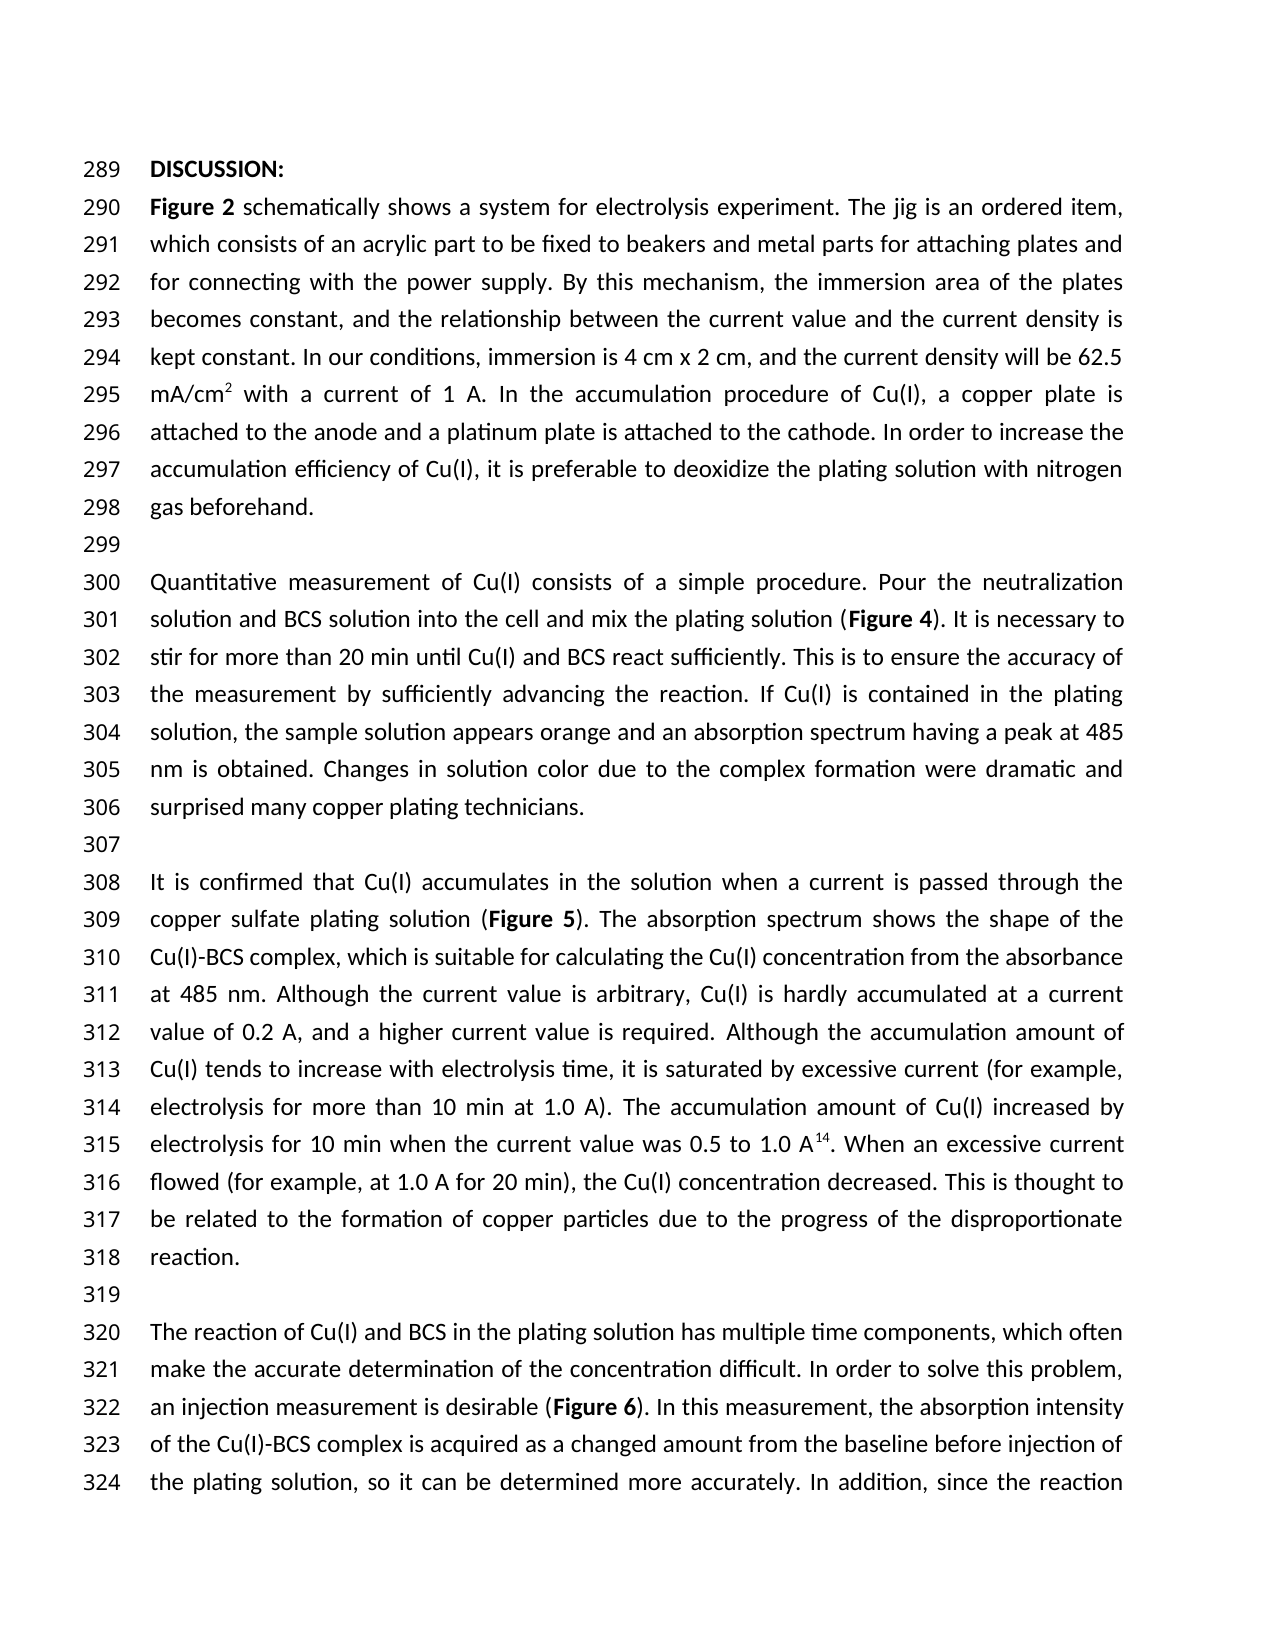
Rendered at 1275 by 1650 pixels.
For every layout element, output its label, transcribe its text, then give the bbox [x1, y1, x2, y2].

text Quantitative measurement of Cu(I) consists of a simple procedure. Pour the neutralization solution and BCS solution into the cell and mix the plating solution (Figure 4). It is necessary to stir for more than 20 min until Cu(I) and BCS react sufficiently. This is to ensure the accuracy of the measurement by sufficiently advancing the reaction. If Cu(I) is contained in the plating solution, the sample solution appears orange and an absorption spectrum having a peak at 485 nm is obtained. Changes in solution color due to the complex formation were dramatic and surprised many copper plating technicians. [150, 562, 1125, 825]
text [150, 1312, 1125, 1500]
text DISCUSSION: [150, 150, 1125, 187]
text It is confirmed that Cu(I) accumulates in the solution when a current is passed through the copper sulfate plating solution (Figure 5). The absorption spectrum shows the shape of the Cu(I)-BCS complex, which is suitable for calculating the Cu(I) concentration from the absorbance at 485 nm. Although the current value is arbitrary, Cu(I) is hardly accumulated at a current value of 0.2 A, and a higher current value is required. Although the accumulation amount of Cu(I) tends to increase with electrolysis time, it is saturated by excessive current (for example, electrolysis for more than 10 min at 1.0 A). The accumulation amount of Cu(I) increased by electrolysis for 10 min when the current value was 0.5 to 1.0 A14. When an excessive current flowed (for example, at 1.0 A for 20 min), the Cu(I) concentration decreased. This is thought to be related to the formation of copper particles due to the progress of the disproportionate reaction. [150, 862, 1125, 1275]
text Figure 2 schematically shows a system for electrolysis experiment. The jig is an ordered item, which consists of an acrylic part to be fixed to beakers and metal parts for attaching plates and for connecting with the power supply. By this mechanism, the immersion area of the plates becomes constant, and the relationship between the current value and the current density is kept constant. In our conditions, immersion is 4 cm x 2 cm, and the current density will be 62.5 mA/cm2 with a current of 1 A. In the accumulation procedure of Cu(I), a copper plate is attached to the anode and a platinum plate is attached to the cathode. In order to increase the accumulation efficiency of Cu(I), it is preferable to deoxidize the plating solution with nitrogen gas beforehand. [150, 187, 1125, 525]
